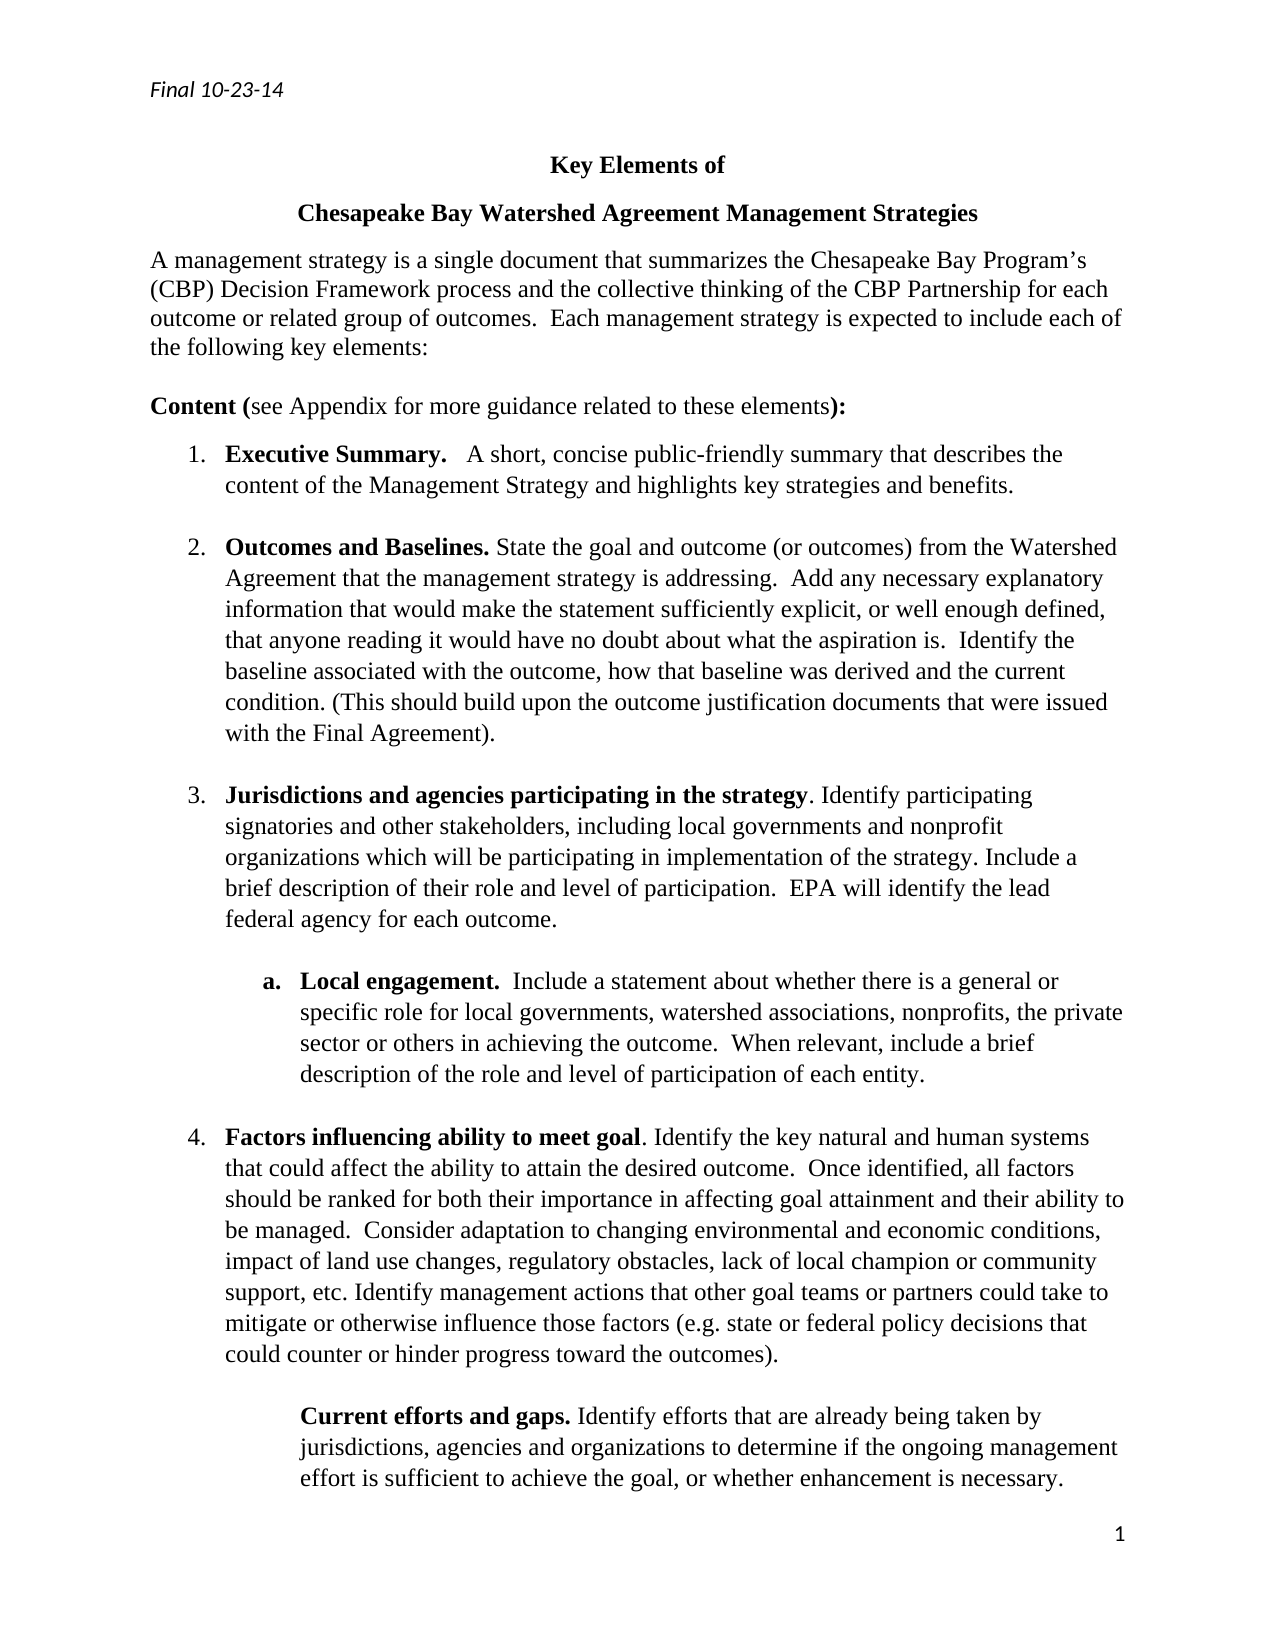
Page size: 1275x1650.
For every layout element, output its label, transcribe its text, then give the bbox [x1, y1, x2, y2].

list Jurisdictions and agencies participating in the strategy. Identify participating signatories and other stakeholders, including local governments and nonprofit organizations which will be participating in implementation of the strategy. Include a brief description of their role and level of participation. EPA will identify the lead federal agency for each outcome. [187, 780, 1125, 933]
list Factors influencing ability to meet goal. Identify the key natural and human systems that could affect the ability to attain the desired outcome. Once identified, all factors should be ranked for both their importance in affecting goal attainment and their ability to be managed. Consider adaptation to changing environmental and economic conditions, impact of land use changes, regulatory obstacles, lack of local champion or community support, etc. Identify management actions that other goal teams or partners could take to mitigate or otherwise influence those factors (e.g. state or federal policy decisions that could counter or hinder progress toward the outcomes). [187, 1122, 1125, 1368]
text Content (see Appendix for more guidance related to these elements): [150, 391, 1125, 420]
text A management strategy is a single document that summarizes the Chesapeake Bay Program’s (CBP) Decision Framework process and the collective thinking of the CBP Partnership for each outcome or related group of outcomes. Each management strategy is expected to include each of the following key elements: [150, 245, 1125, 360]
list Outcomes and Baselines. State the goal and outcome (or outcomes) from the Watershed Agreement that the management strategy is addressing. Add any necessary explanatory information that would make the statement sufficiently explicit, or well enough defined, that anyone reading it would have no doubt about what the aspiration is. Identify the baseline associated with the outcome, how that baseline was derived and the current condition. (This should build upon the outcome justification documents that were issued with the Final Agreement). [187, 532, 1125, 747]
list Local engagement. Include a statement about whether there is a general or specific role for local governments, watershed associations, nonprofits, the private sector or others in achieving the outcome. When relevant, include a brief description of the role and level of participation of each entity. [262, 966, 1125, 1088]
text Chesapeake Bay Watershed Agreement Management Strategies [150, 198, 1125, 226]
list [300, 1401, 1125, 1492]
list Executive Summary. A short, concise public-friendly summary that describes the content of the Management Strategy and highlights key strategies and benefits. [187, 439, 1125, 498]
text Key Elements of [150, 150, 1125, 179]
